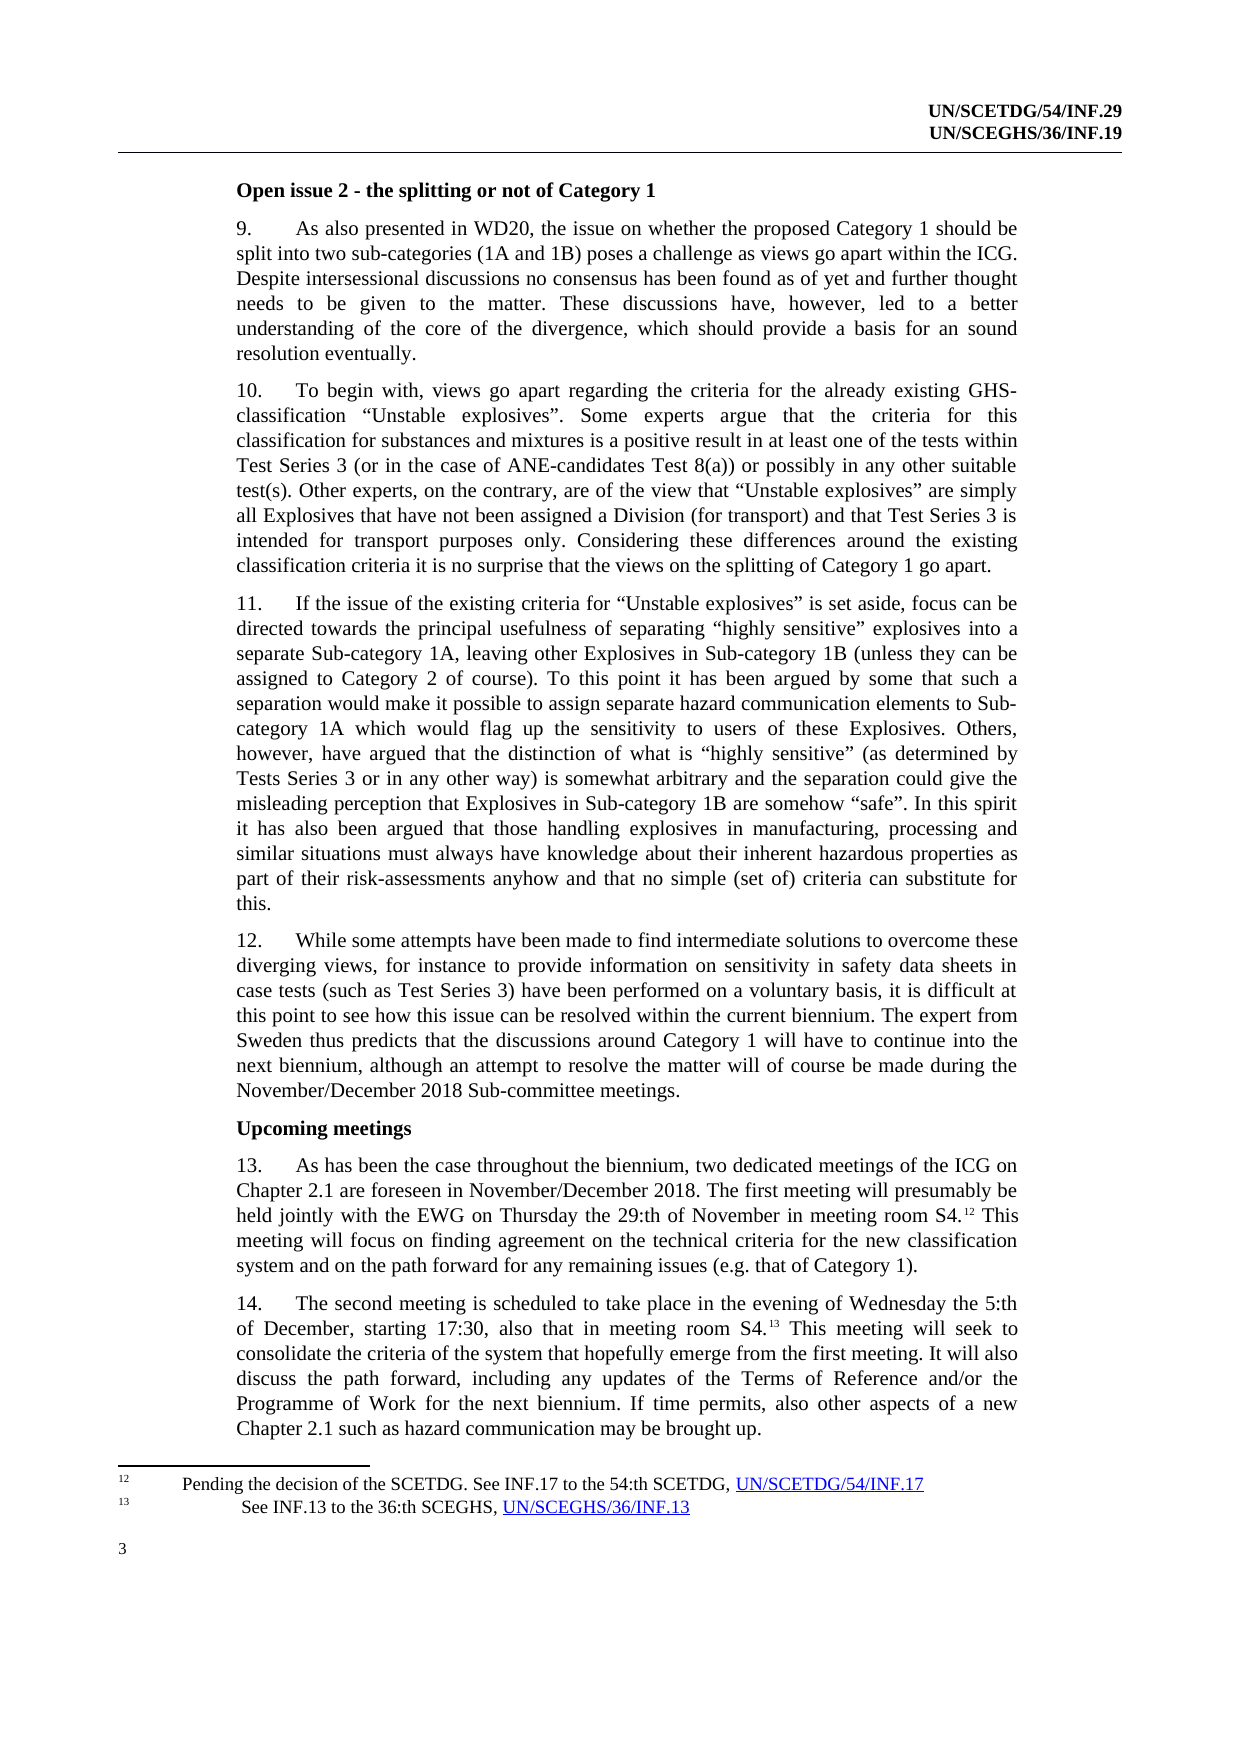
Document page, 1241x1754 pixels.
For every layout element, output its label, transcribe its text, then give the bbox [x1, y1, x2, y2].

text Upcoming meetings [236, 1115, 1019, 1140]
text 12. While some attempts have been made to find intermediate solutions to overcome these diverging views, for instance to provide information on sensitivity in safety data sheets in case tests (such as Test Series 3) have been performed on a voluntary basis, it is difficult at this point to see how this issue can be resolved within the current biennium. The expert from Sweden thus predicts that the discussions around Category 1 will have to continue into the next biennium, although an attempt to resolve the matter will of course be made during the November/December 2018 Sub-committee meetings. [236, 927, 1019, 1102]
text 13. As has been the case throughout the biennium, two dedicated meetings of the ICG on Chapter 2.1 are foreseen in November/December 2018. The first meeting will presumably be held jointly with the EWG on Thursday the 29:th of November in meeting room S4. This meeting will focus on finding agreement on the technical criteria for the new classification system and on the path forward for any remaining issues (e.g. that of Category 1). [236, 1152, 1019, 1277]
text 14. The second meeting is scheduled to take place in the evening of Wednesday the 5:th of December, starting 17:30, also that in meeting room S4. This meeting will seek to consolidate the criteria of the system that hopefully emerge from the first meeting. It will also discuss the path forward, including any updates of the Terms of Reference and/or the Programme of Work for the next biennium. If time permits, also other aspects of a new Chapter 2.1 such as hazard communication may be brought up. [236, 1290, 1019, 1440]
text 9. As also presented in WD20, the issue on whether the proposed Category 1 should be split into two sub-categories (1A and 1B) poses a challenge as views go apart within the ICG. Despite intersessional discussions no consensus has been found as of yet and further thought needs to be given to the matter. These discussions have, however, led to a better understanding of the core of the divergence, which should provide a basis for an sound resolution eventually. [236, 215, 1019, 365]
text 10. To begin with, views go apart regarding the criteria for the already existing GHS-classification “Unstable explosives”. Some experts argue that the criteria for this classification for substances and mixtures is a positive result in at least one of the tests within Test Series 3 (or in the case of ANE-candidates Test 8(a)) or possibly in any other suitable test(s). Other experts, on the contrary, are of the view that “Unstable explosives” are simply all Explosives that have not been assigned a Division (for transport) and that Test Series 3 is intended for transport purposes only. Considering these differences around the existing classification criteria it is no surprise that the views on the splitting of Category 1 go apart. [236, 377, 1019, 577]
text 11. If the issue of the existing criteria for “Unstable explosives” is set aside, focus can be directed towards the principal usefulness of separating “highly sensitive” explosives into a separate Sub-category 1A, leaving other Explosives in Sub-category 1B (unless they can be assigned to Category 2 of course). To this point it has been argued by some that such a separation would make it possible to assign separate hazard communication elements to Sub-category 1A which would flag up the sensitivity to users of these Explosives. Others, however, have argued that the distinction of what is “highly sensitive” (as determined by Tests Series 3 or in any other way) is somewhat arbitrary and the separation could give the misleading perception that Explosives in Sub-category 1B are somehow “safe”. In this spirit it has also been argued that those handling explosives in manufacturing, processing and similar situations must always have knowledge about their inherent hazardous properties as part of their risk-assessments anyhow and that no simple (set of) criteria can substitute for this. [236, 590, 1019, 915]
text Open issue 2 - the splitting or not of Category 1 [236, 177, 1019, 202]
